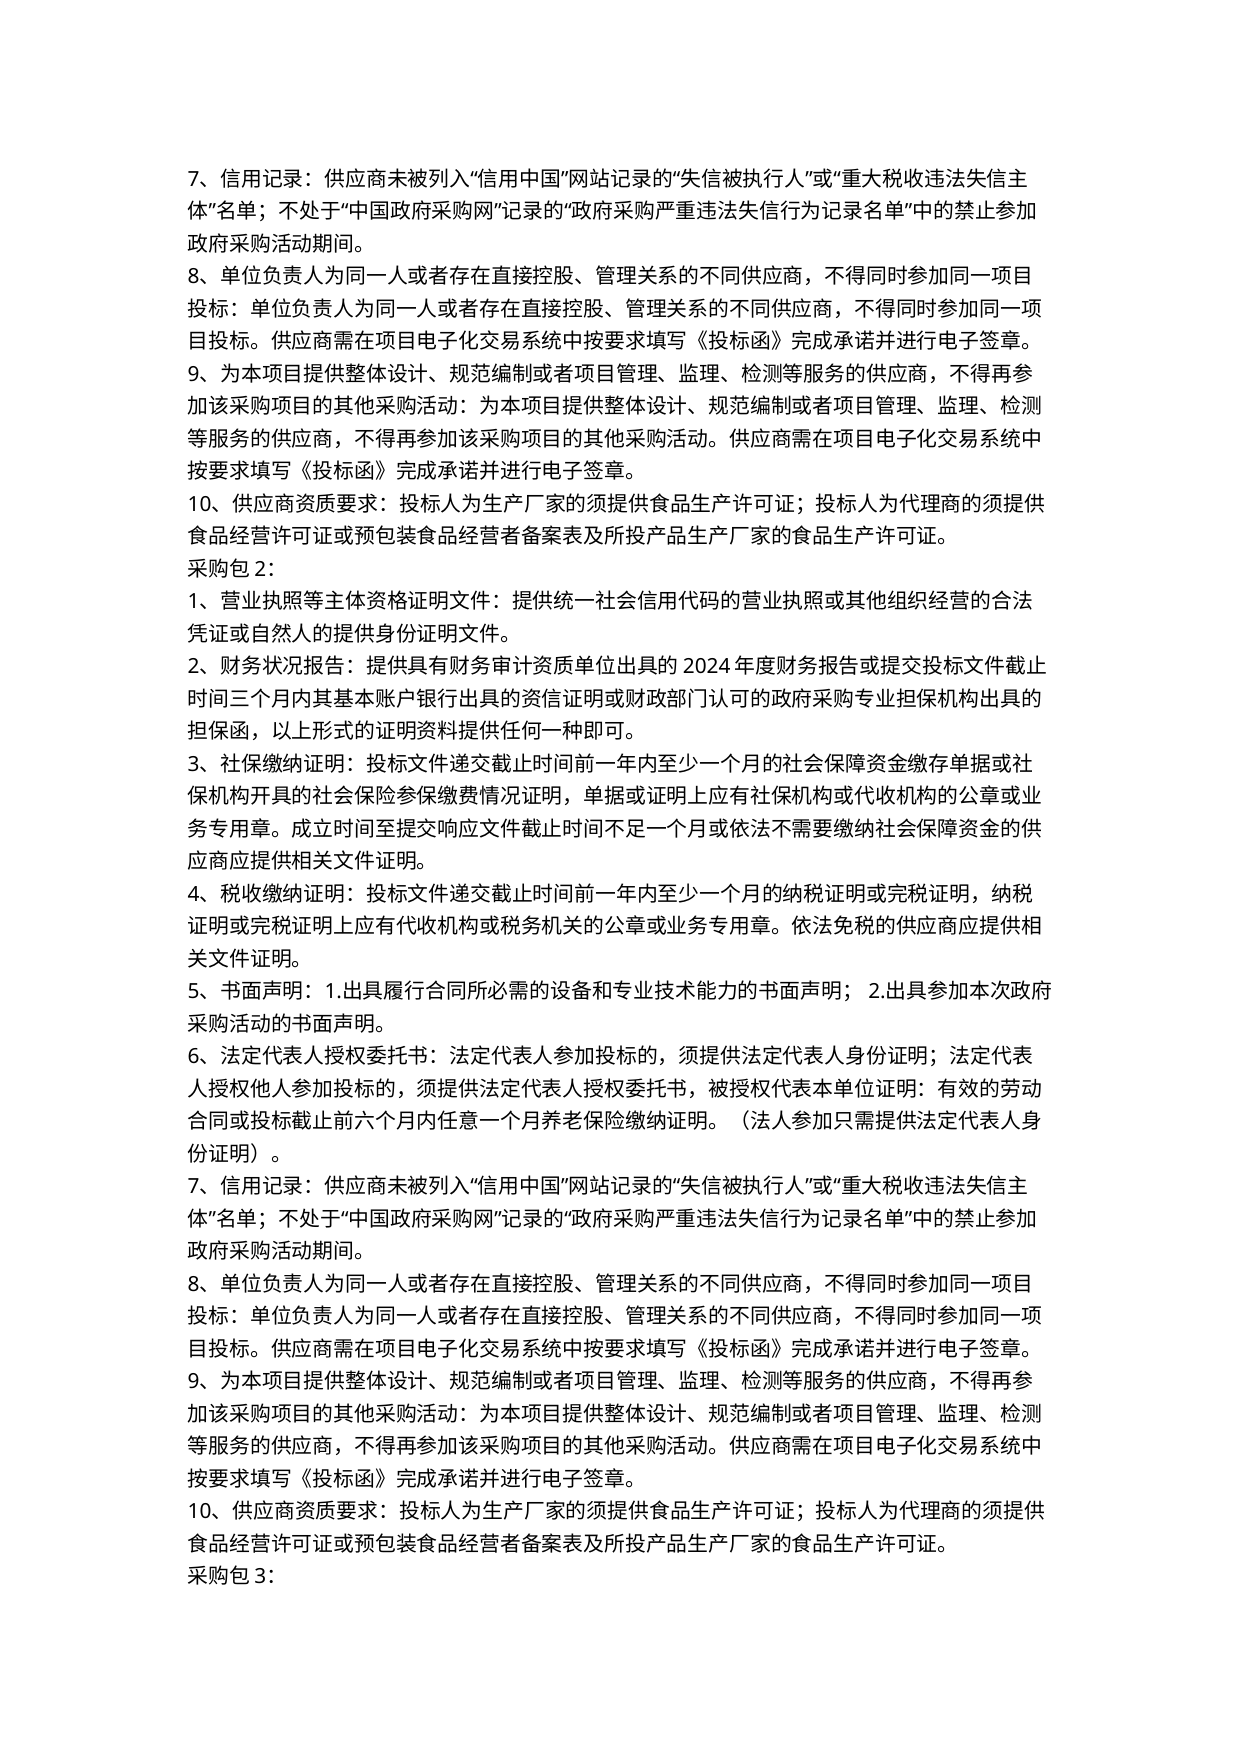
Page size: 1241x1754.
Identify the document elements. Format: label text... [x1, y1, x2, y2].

text 6、法定代表人授权委托书：法定代表人参加投标的，须提供法定代表人身份证明；法定代表人授权他人参加投标的，须提供法定代表人授权委托书，被授权代表本单位证明：有效的劳动合同或投标截止前六个月内任意一个月养老保险缴纳证明。（法人参加只需提供法定代表人身份证明）。 [187, 1039, 1053, 1169]
text 采购包2： [187, 552, 1053, 584]
text 3、社保缴纳证明：投标文件递交截止时间前一年内至少一个月的社会保障资金缴存单据或社保机构开具的社会保险参保缴费情况证明，单据或证明上应有社保机构或代收机构的公章或业务专用章。成立时间至提交响应文件截止时间不足一个月或依法不需要缴纳社会保障资金的供应商应提供相关文件证明。 [187, 747, 1053, 877]
text 8、单位负责人为同一人或者存在直接控股、管理关系的不同供应商，不得同时参加同一项目投标：单位负责人为同一人或者存在直接控股、管理关系的不同供应商，不得同时参加同一项目投标。供应商需在项目电子化交易系统中按要求填写《投标函》完成承诺并进行电子签章。 [187, 1267, 1053, 1364]
text 5、书面声明：1.出具履行合同所必需的设备和专业技术能力的书面声明； 2.出具参加本次政府采购活动的书面声明。 [187, 974, 1053, 1039]
text 9、为本项目提供整体设计、规范编制或者项目管理、监理、检测等服务的供应商，不得再参加该采购项目的其他采购活动：为本项目提供整体设计、规范编制或者项目管理、监理、检测等服务的供应商，不得再参加该采购项目的其他采购活动。供应商需在项目电子化交易系统中按要求填写《投标函》完成承诺并进行电子签章。 [187, 1364, 1053, 1494]
text 9、为本项目提供整体设计、规范编制或者项目管理、监理、检测等服务的供应商，不得再参加该采购项目的其他采购活动：为本项目提供整体设计、规范编制或者项目管理、监理、检测等服务的供应商，不得再参加该采购项目的其他采购活动。供应商需在项目电子化交易系统中按要求填写《投标函》完成承诺并进行电子签章。 [187, 357, 1053, 487]
text 8、单位负责人为同一人或者存在直接控股、管理关系的不同供应商，不得同时参加同一项目投标：单位负责人为同一人或者存在直接控股、管理关系的不同供应商，不得同时参加同一项目投标。供应商需在项目电子化交易系统中按要求填写《投标函》完成承诺并进行电子签章。 [187, 259, 1053, 357]
text 采购包3： [187, 1559, 1053, 1592]
text 2、财务状况报告：提供具有财务审计资质单位出具的2024年度财务报告或提交投标文件截止时间三个月内其基本账户银行出具的资信证明或财政部门认可的政府采购专业担保机构出具的担保函，以上形式的证明资料提供任何一种即可。 [187, 649, 1053, 747]
text 7、信用记录：供应商未被列入“信用中国”网站记录的“失信被执行人”或“重大税收违法失信主体”名单；不处于“中国政府采购网”记录的“政府采购严重违法失信行为记录名单”中的禁止参加政府采购活动期间。 [187, 162, 1053, 259]
text 1、营业执照等主体资格证明文件：提供统一社会信用代码的营业执照或其他组织经营的合法凭证或自然人的提供身份证明文件。 [187, 584, 1053, 649]
text 10、供应商资质要求：投标人为生产厂家的须提供食品生产许可证；投标人为代理商的须提供食品经营许可证或预包装食品经营者备案表及所投产品生产厂家的食品生产许可证。 [187, 1494, 1053, 1559]
text 4、税收缴纳证明：投标文件递交截止时间前一年内至少一个月的纳税证明或完税证明，纳税证明或完税证明上应有代收机构或税务机关的公章或业务专用章。依法免税的供应商应提供相关文件证明。 [187, 877, 1053, 974]
text 7、信用记录：供应商未被列入“信用中国”网站记录的“失信被执行人”或“重大税收违法失信主体”名单；不处于“中国政府采购网”记录的“政府采购严重违法失信行为记录名单”中的禁止参加政府采购活动期间。 [187, 1169, 1053, 1267]
text 10、供应商资质要求：投标人为生产厂家的须提供食品生产许可证；投标人为代理商的须提供食品经营许可证或预包装食品经营者备案表及所投产品生产厂家的食品生产许可证。 [187, 487, 1053, 552]
